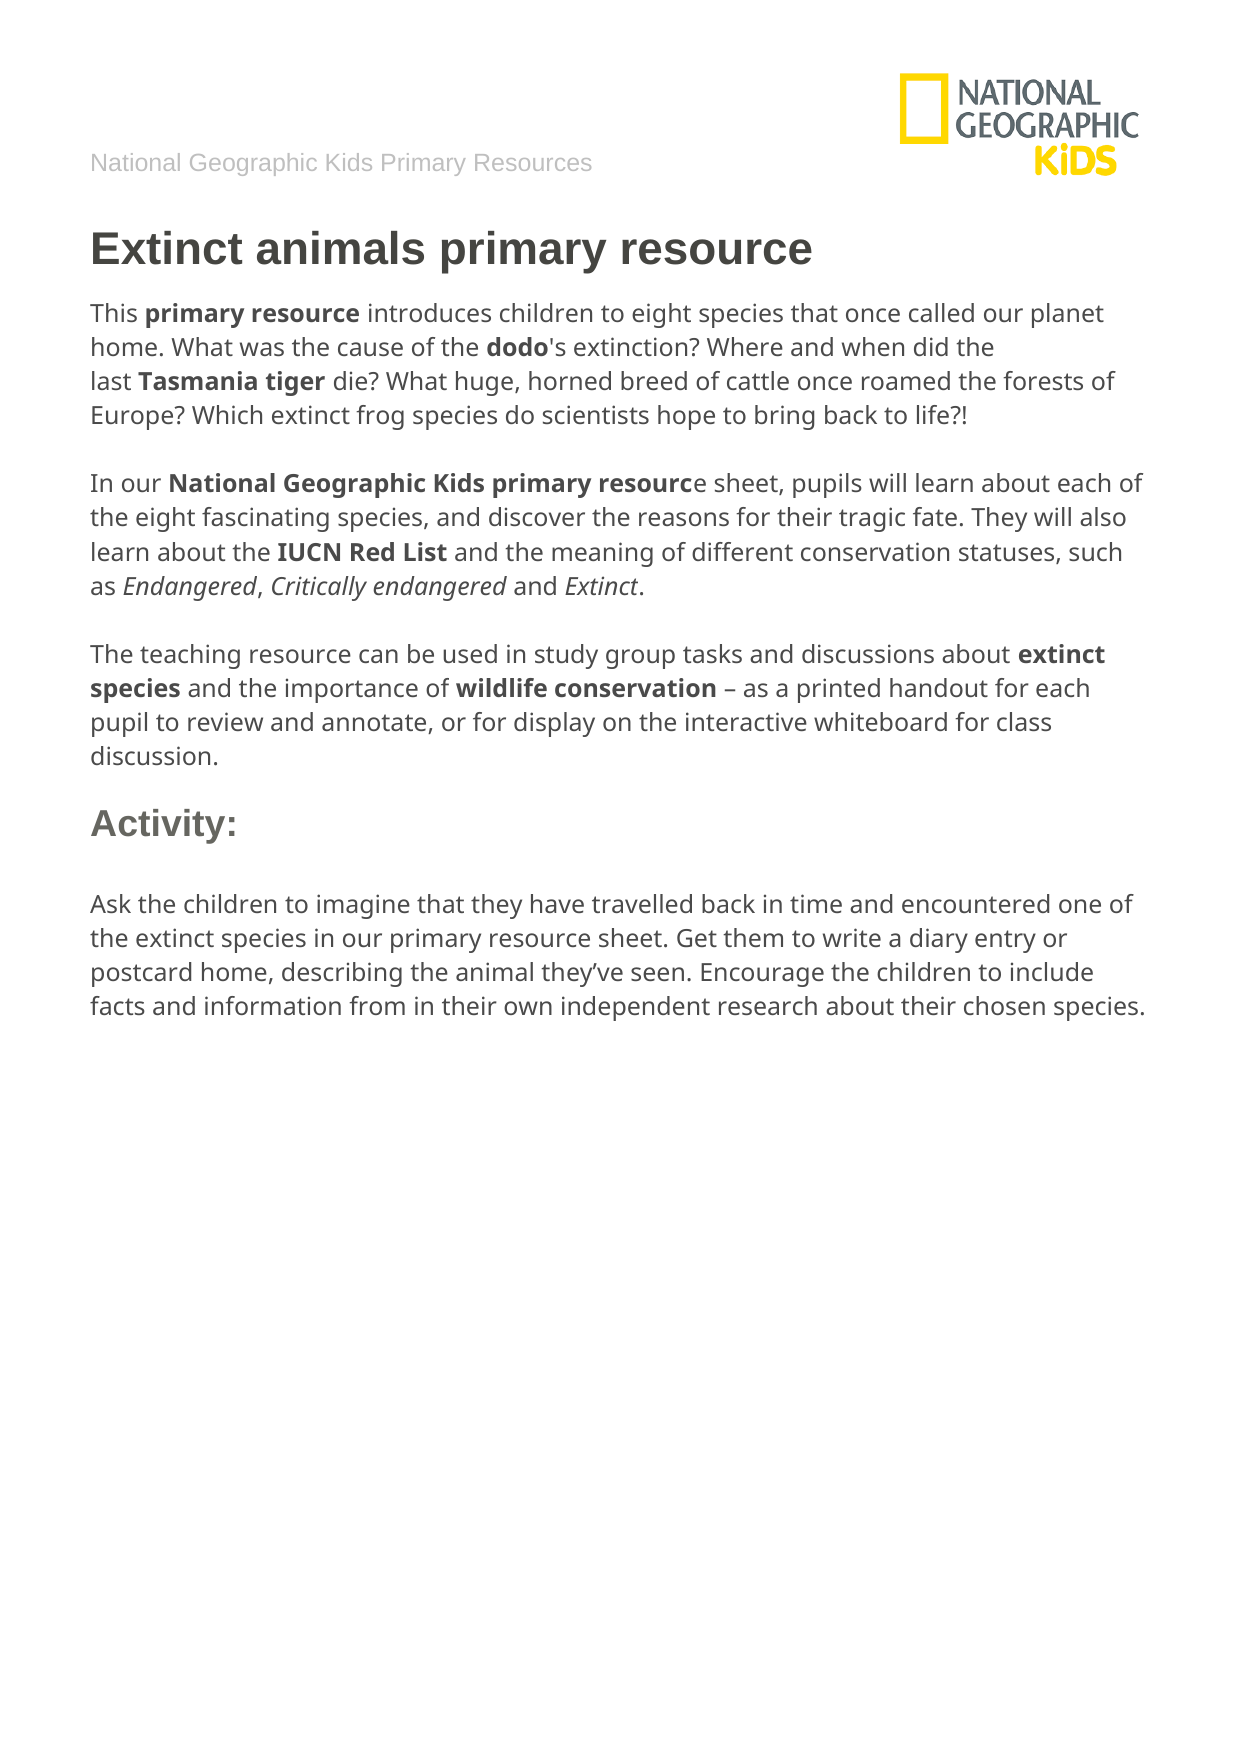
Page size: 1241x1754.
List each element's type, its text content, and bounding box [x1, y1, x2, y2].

text The teaching resource can be used in study group tasks and discussions about extinct species and the importance of wildlife conservation – as a printed handout for each pupil to review and annotate, or for display on the interactive whiteboard for class discussion. [90, 636, 1150, 773]
subtitle Extinct animals primary resource [90, 221, 1150, 274]
subtitle National Geographic Kids Primary Resources [90, 148, 890, 177]
text This primary resource introduces children to eight species that once called our planet home. What was the cause of the dodo's extinction? Where and when did the last Tasmania tiger die? What huge, horned breed of cattle once roamed the forests of Europe? Which extinct frog species do scientists hope to bring back to life?! [969, 296, 1150, 432]
text Activity: [90, 801, 1150, 844]
text In our National Geographic Kids primary resource sheet, pupils will learn about each of the eight fascinating species, and discover the reasons for their tragic fate. They will also learn about the IUCN Red List and the meaning of different conservation statuses, such as Endangered, Critically endangered and Extinct. [645, 466, 1150, 602]
picture [890, 57, 1153, 187]
text Ask the children to imagine that they have travelled back in time and encountered one of the extinct species in our primary resource sheet. Get them to write a diary entry or postcard home, describing the animal they’ve seen. Encourage the children to include facts and information from in their own independent research about their chosen species. [90, 886, 1150, 1022]
